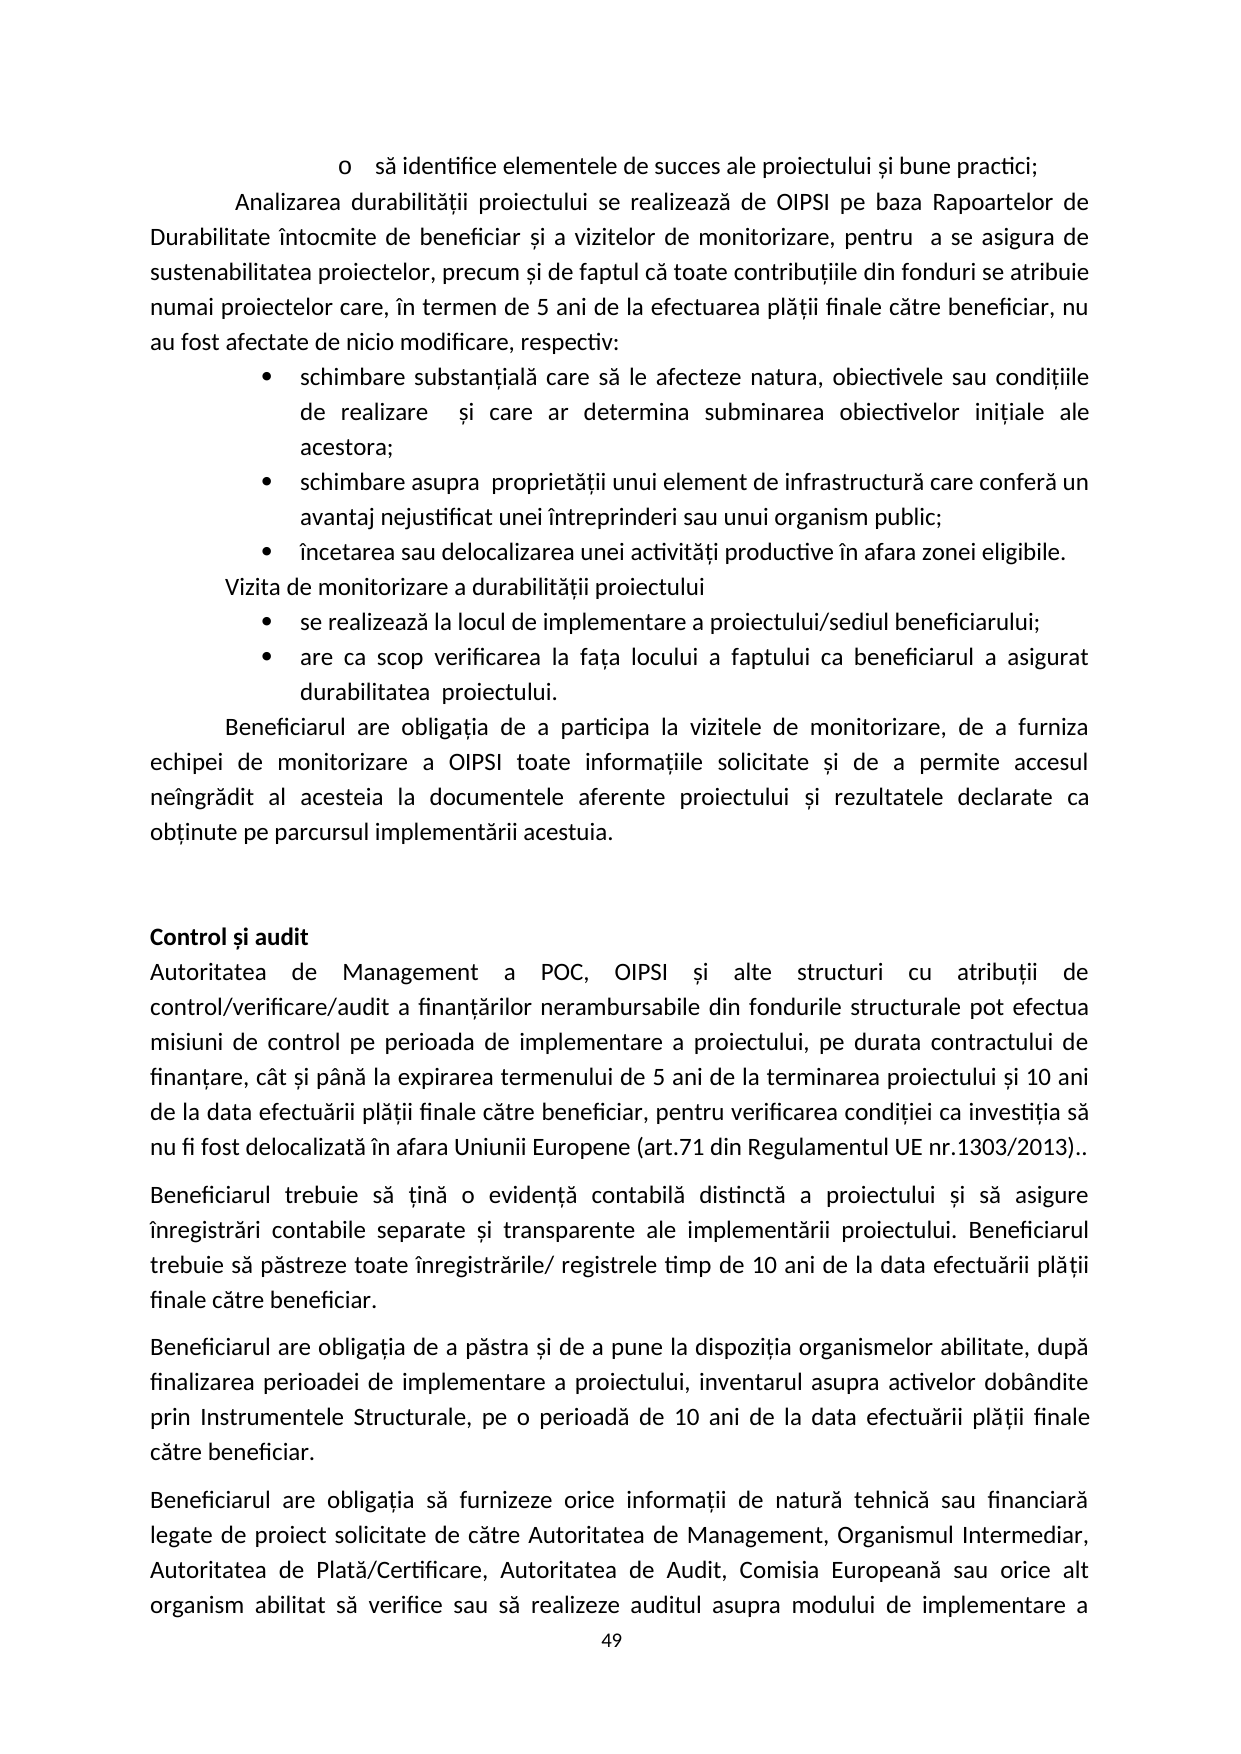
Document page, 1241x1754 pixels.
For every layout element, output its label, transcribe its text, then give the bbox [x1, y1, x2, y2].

text Vizita de monitorizare a durabilităţii proiectului [150, 571, 1090, 602]
text Control şi audit [150, 921, 1090, 952]
list să identifice elementele de succes ale proiectului și bune practici; [337, 150, 1090, 182]
text Beneficiarul trebuie să ţină o evidenţă contabilă distinctă a proiectului şi să asigure înregistrări contabile separate şi transparente ale implementării proiectului. Beneficiarul trebuie să păstreze toate înregistrările/ registrele timp de 10 ani de la data efectuării plății finale către beneficiar. [150, 1179, 1090, 1314]
text Beneficiarul are obligaţia de a păstra şi de a pune la dispoziţia organismelor abilitate, după finalizarea perioadei de implementare a proiectului, inventarul asupra activelor dobândite prin Instrumentele Structurale, pe o perioadă de 10 ani de la data efectuării plății finale către beneficiar. [150, 1331, 1090, 1467]
list schimbare asupra proprietăţii unui element de infrastructură care conferă un avantaj nejustificat unei întreprinderi sau unui organism public; [262, 466, 1090, 532]
list are ca scop verificarea la fața locului a faptului ca beneficiarul a asigurat durabilitatea proiectului. [262, 641, 1090, 707]
text Analizarea durabilităţii proiectului se realizează de OIPSI pe baza Rapoartelor de Durabilitate întocmite de beneficiar și a vizitelor de monitorizare, pentru a se asigura de sustenabilitatea proiectelor, precum și de faptul că toate contribuţiile din fonduri se atribuie numai proiectelor care, în termen de 5 ani de la efectuarea plății finale către beneficiar, nu au fost afectate de nicio modificare, respectiv: [150, 186, 1090, 357]
list încetarea sau delocalizarea unei activități productive în afara zonei eligibile. [262, 536, 1090, 567]
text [150, 1484, 1090, 1619]
list schimbare substanțială care să le afecteze natura, obiectivele sau condiţiile de realizare și care ar determina subminarea obiectivelor inițiale ale acestora; [262, 361, 1090, 462]
text Beneficiarul are obligaţia de a participa la vizitele de monitorizare, de a furniza echipei de monitorizare a OIPSI toate informaţiile solicitate şi de a permite accesul neîngrădit al acesteia la documentele aferente proiectului și rezultatele declarate ca obţinute pe parcursul implementării acestuia. [150, 711, 1090, 847]
list se realizează la locul de implementare a proiectului/sediul beneficiarului; [262, 606, 1090, 637]
text Autoritatea de Management a POC, OIPSI şi alte structuri cu atribuţii de control/verificare/audit a finanţărilor nerambursabile din fondurile structurale pot efectua misiuni de control pe perioada de implementare a proiectului, pe durata contractului de finanţare, cât şi până la expirarea termenului de 5 ani de la terminarea proiectului şi 10 ani de la data efectuării plății finale către beneficiar, pentru verificarea condiţiei ca investiţia să nu fi fost delocalizată în afara Uniunii Europene (art.71 din Regulamentul UE nr.1303/2013).. [150, 956, 1090, 1162]
